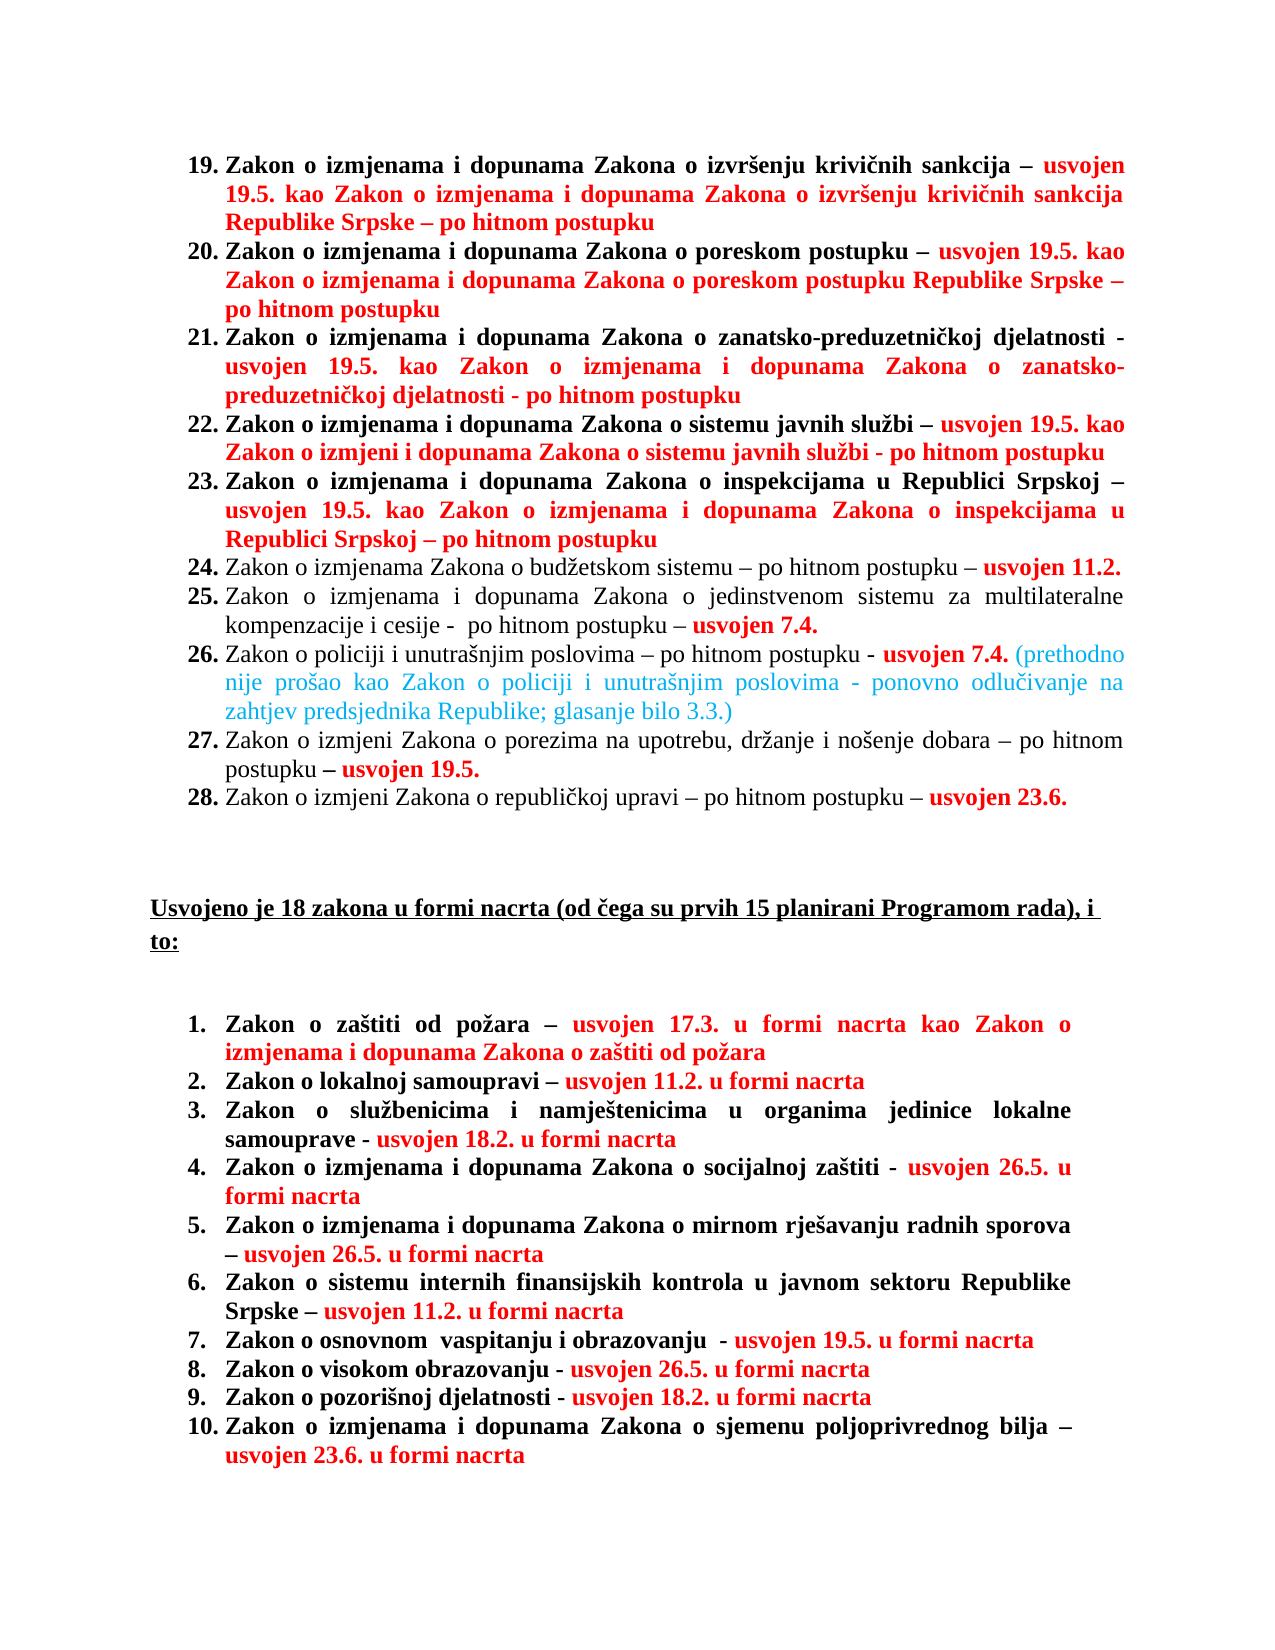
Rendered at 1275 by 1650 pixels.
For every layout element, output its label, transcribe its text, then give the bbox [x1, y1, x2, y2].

list Zakon o izmjenama i dopunama Zakona o mirnom rješavanju radnih sporova – usvojen 26.5. u formi nacrta [187, 1210, 1072, 1267]
list Zakon o izmjenama Zakona o budžetskom sistemu – po hitnom postupku – usvojen 11.2. [187, 552, 1125, 581]
list Zakon o izmjeni Zakona o porezima na upotrebu, držanje i nošenje dobara – po hitnom postupku – usvojen 19.5. [187, 725, 1125, 782]
list Zakon o izmjenama i dopunama Zakona o sistemu javnih službi – usvojen 19.5. kao Zakon o izmjeni i dopunama Zakona o sistemu javnih službi - po hitnom postupku [187, 409, 1125, 466]
list Zakon o izmjenama i dopunama Zakona o socijalnoj zaštiti - usvojen 26.5. u formi nacrta [187, 1152, 1072, 1210]
list Zakon o izmjenama i dopunama Zakona o izvršenju krivičnih sankcija – usvojen 19.5. kao Zakon o izmjenama i dopunama Zakona o izvršenju krivičnih sankcija Republike Srpske – po hitnom postupku [187, 150, 1125, 236]
list Zakon o službenicima i namještenicima u organima jedinice lokalne samouprave - usvojen 18.2. u formi nacrta [187, 1095, 1072, 1152]
list Zakon o osnovnom vaspitanju i obrazovanju - usvojen 19.5. u formi nacrta [187, 1325, 1072, 1354]
list Zakon o lokalnoj samoupravi – usvojen 11.2. u formi nacrta [187, 1066, 1072, 1095]
list Zakon o izmjenama i dopunama Zakona o poreskom postupku – usvojen 19.5. kao Zakon o izmjenama i dopunama Zakona o poreskom postupku Republike Srpske – po hitnom postupku [187, 236, 1125, 322]
list Zakon o izmjenama i dopunama Zakona o zanatsko-preduzetničkoj djelatnosti - usvojen 19.5. kao Zakon o izmjenama i dopunama Zakona o zanatsko-preduzetničkoj djelatnosti - po hitnom postupku [187, 322, 1125, 409]
list Zakon o izmjenama i dopunama Zakona o jedinstvenom sistemu za multilateralne kompenzacije i cesije - po hitnom postupku – usvojen 7.4. [187, 581, 1125, 639]
text Usvojeno je 18 zakona u formi nacrta (od čega su prvih 15 planirani Programom rada), i to: [150, 893, 1125, 955]
list Zakon o pozorišnoj djelatnosti - usvojen 18.2. u formi nacrta [187, 1382, 1072, 1411]
list Zakon o policiji i unutrašnjim poslovima – po hitnom postupku - usvojen 7.4. (prethodno nije prošao kao Zakon o policiji i unutrašnjim poslovima - ponovno odlučivanje na zahtjev predsjednika Republike; glasanje bilo 3.3.) [187, 639, 1125, 725]
list Zakon o izmjenama i dopunama Zakona o inspekcijama u Republici Srpskoj – usvojen 19.5. kao Zakon o izmjenama i dopunama Zakona o inspekcijama u Republici Srpskoj – po hitnom postupku [187, 466, 1125, 552]
list Zakon o sistemu internih finansijskih kontrola u javnom sektoru Republike Srpske – usvojen 11.2. u formi nacrta [187, 1267, 1072, 1325]
list Zakon o izmjeni Zakona o republičkoj upravi – po hitnom postupku – usvojen 23.6. [187, 782, 1125, 811]
list Zakon o izmjenama i dopunama Zakona o sjemenu poljoprivrednog bilja – usvojen 23.6. u formi nacrta [187, 1411, 1072, 1469]
list Zakon o zaštiti od požara – usvojen 17.3. u formi nacrta kao Zakon o izmjenama i dopunama Zakona o zaštiti od požara [187, 1009, 1072, 1066]
list Zakon o visokom obrazovanju - usvojen 26.5. u formi nacrta [187, 1354, 1072, 1382]
